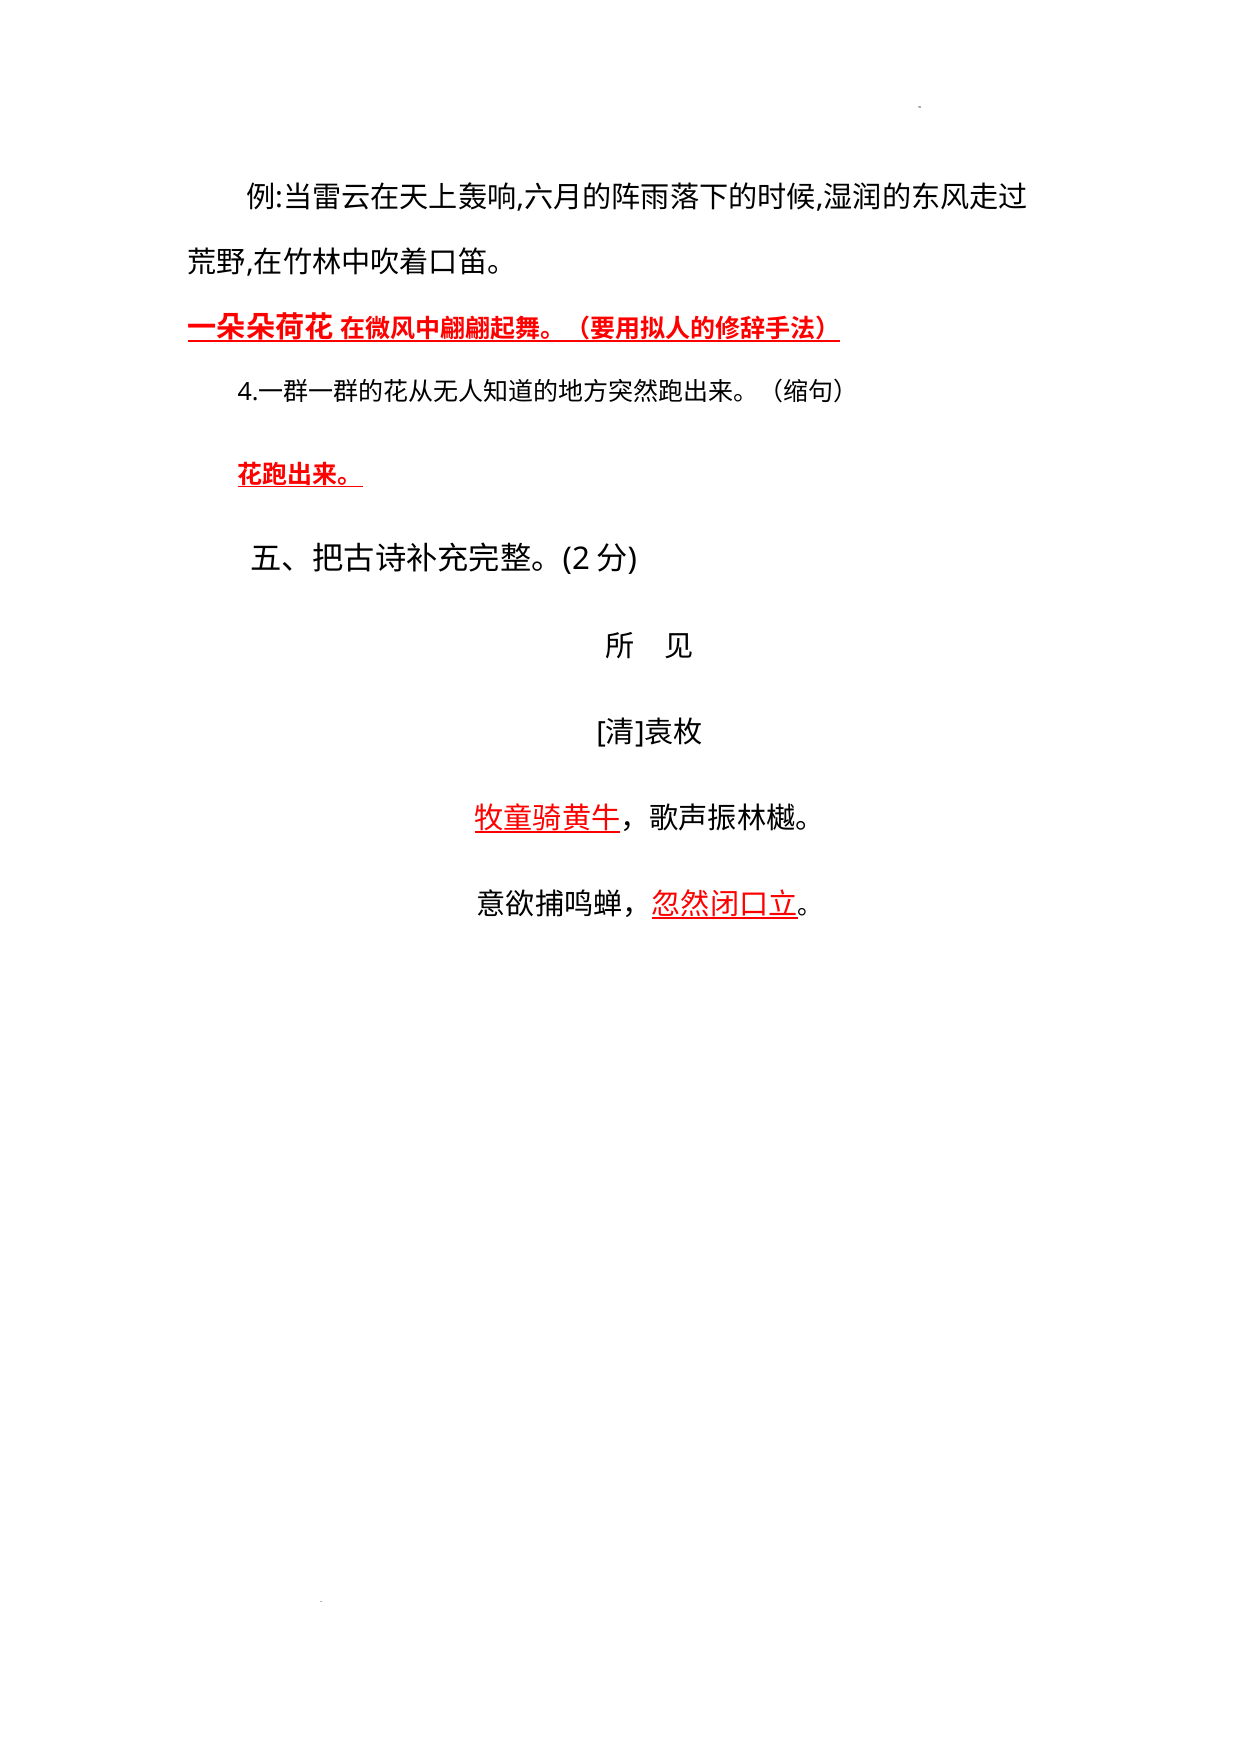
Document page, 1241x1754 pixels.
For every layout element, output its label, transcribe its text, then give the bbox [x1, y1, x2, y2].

text 意欲捕鸣蝉，忽然闭口立。 [187, 869, 1053, 934]
text 所 见 [187, 611, 1053, 676]
text 例:当雷云在天上轰响,六月的阵雨落下的时候,湿润的东风走过荒野,在竹林中吹着口笛。 [187, 162, 1053, 292]
text 五、把古诗补充完整。(2分) [187, 523, 1053, 588]
text 牧童骑黄牛，歌声振林樾。 [187, 783, 1053, 848]
text [清]袁枚 [187, 697, 1053, 762]
text 一朵朵荷花 在微风中翩翩起舞。（要用拟人的修辞手法） [187, 292, 1053, 357]
text 花跑出来。 [187, 440, 1053, 505]
text 4.一群一群的花从无人知道的地方突然跑出来。（缩句） [187, 357, 1053, 422]
